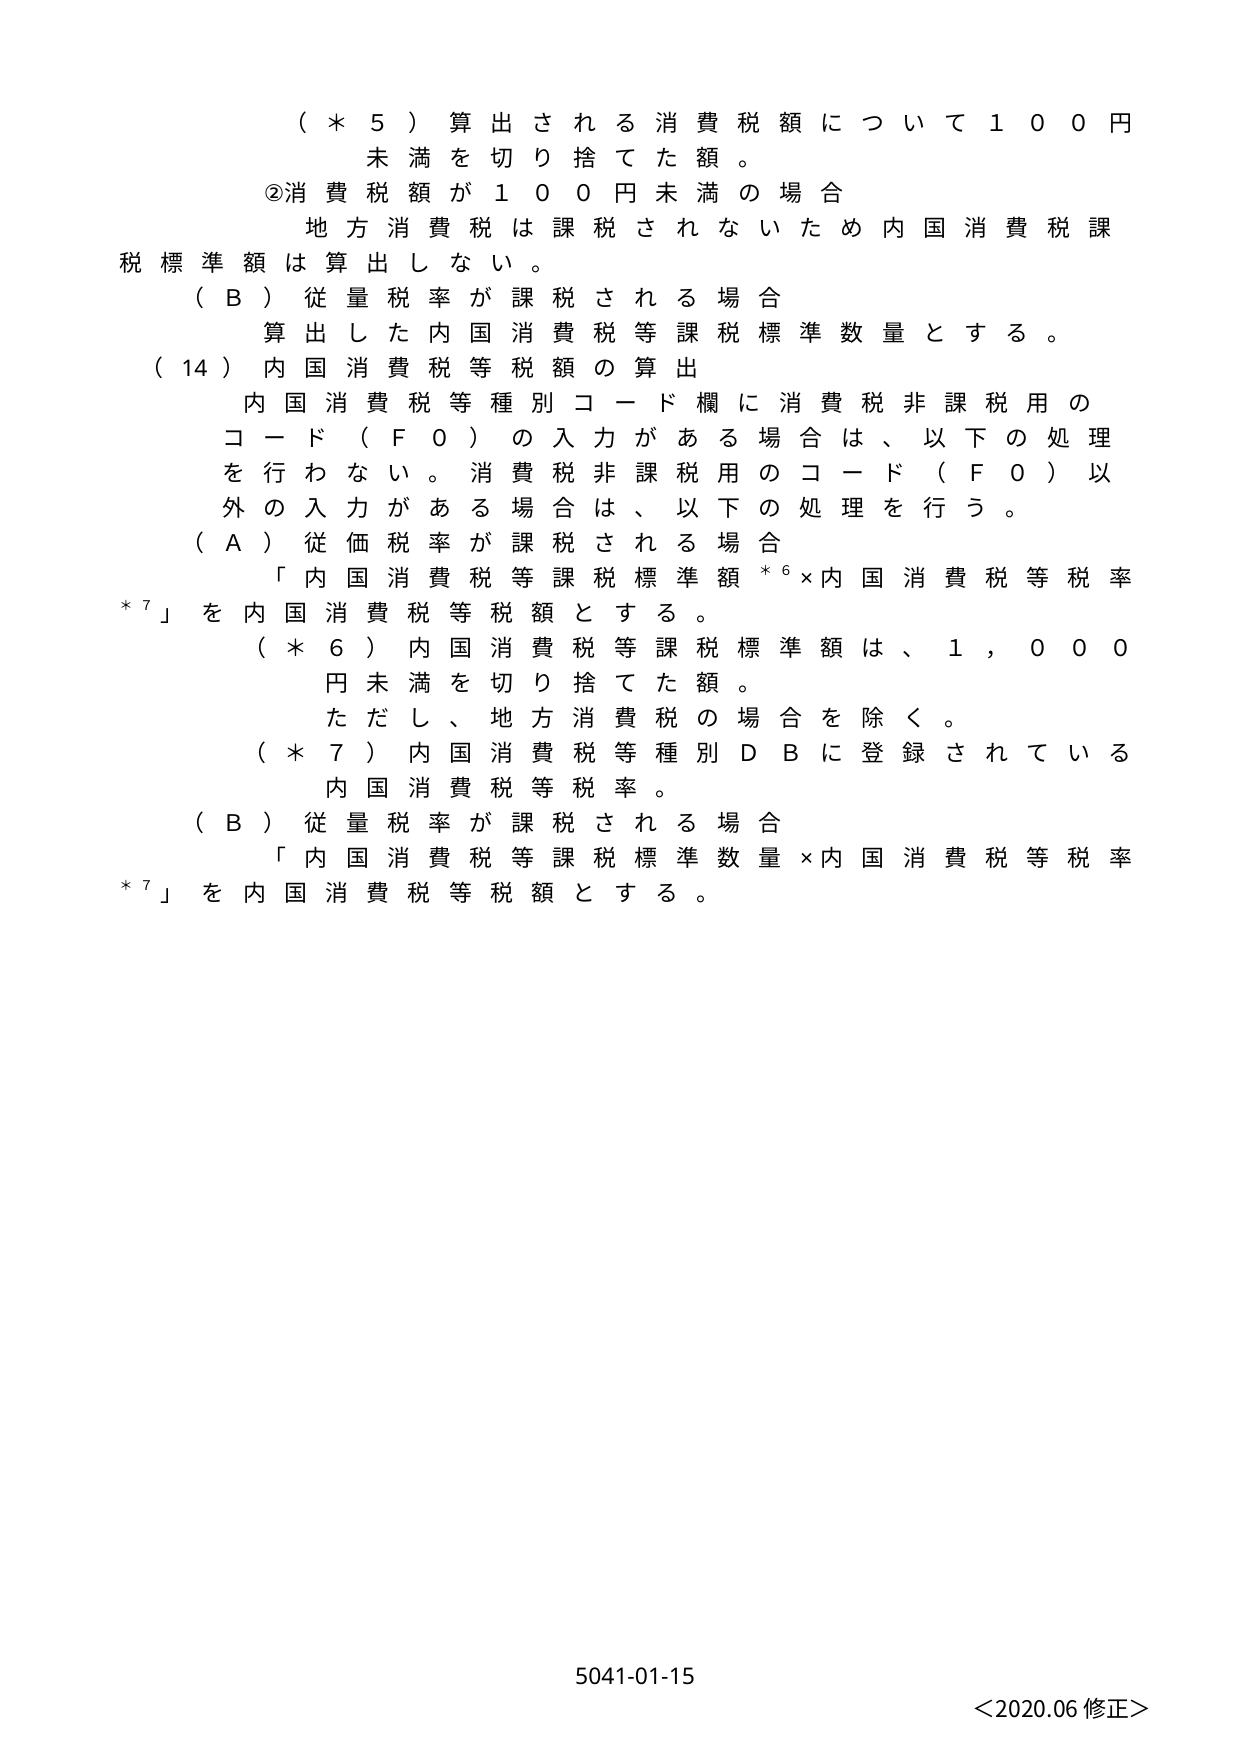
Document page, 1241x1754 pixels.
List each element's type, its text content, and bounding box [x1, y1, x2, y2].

text ②消費税額が１００円未満の場合 [119, 174, 1150, 209]
text （Ｂ）従量税率が課税される場合 [119, 279, 1150, 314]
text 地方消費税は課税されないため内国消費税課税標準額は算出しない。 [119, 209, 1150, 279]
text 「内国消費税等課税標準額＊６×内国消費税等税率＊７」を内国消費税等税額とする。 [119, 559, 1150, 629]
text 算出した内国消費税等課税標準数量とする。 [119, 314, 1150, 349]
text 「内国消費税等課税標準数量×内国消費税等税率＊７」を内国消費税等税額とする。 [119, 839, 1150, 909]
text （14）内国消費税等税額の算出 [119, 349, 1150, 384]
text （＊７）内国消費税等種別ＤＢに登録されている内国消費税等税率。 [222, 734, 1150, 804]
text （Ｂ）従量税率が課税される場合 [119, 804, 1150, 839]
text 内国消費税等種別コード欄に消費税非課税用のコード（Ｆ０）の入力がある場合は、以下の処理を行わない。消費税非課税用のコード（Ｆ０）以外の入力がある場合は、以下の処理を行う。 [202, 384, 1150, 524]
text （＊５）算出される消費税額について１００円未満を切り捨てた額。 [264, 104, 1150, 174]
text ただし、地方消費税の場合を除く。 [119, 699, 1150, 734]
text （Ａ）従価税率が課税される場合 [119, 524, 1150, 559]
text （＊６）内国消費税等課税標準額は、１，０００円未満を切り捨てた額。 [222, 629, 1150, 699]
